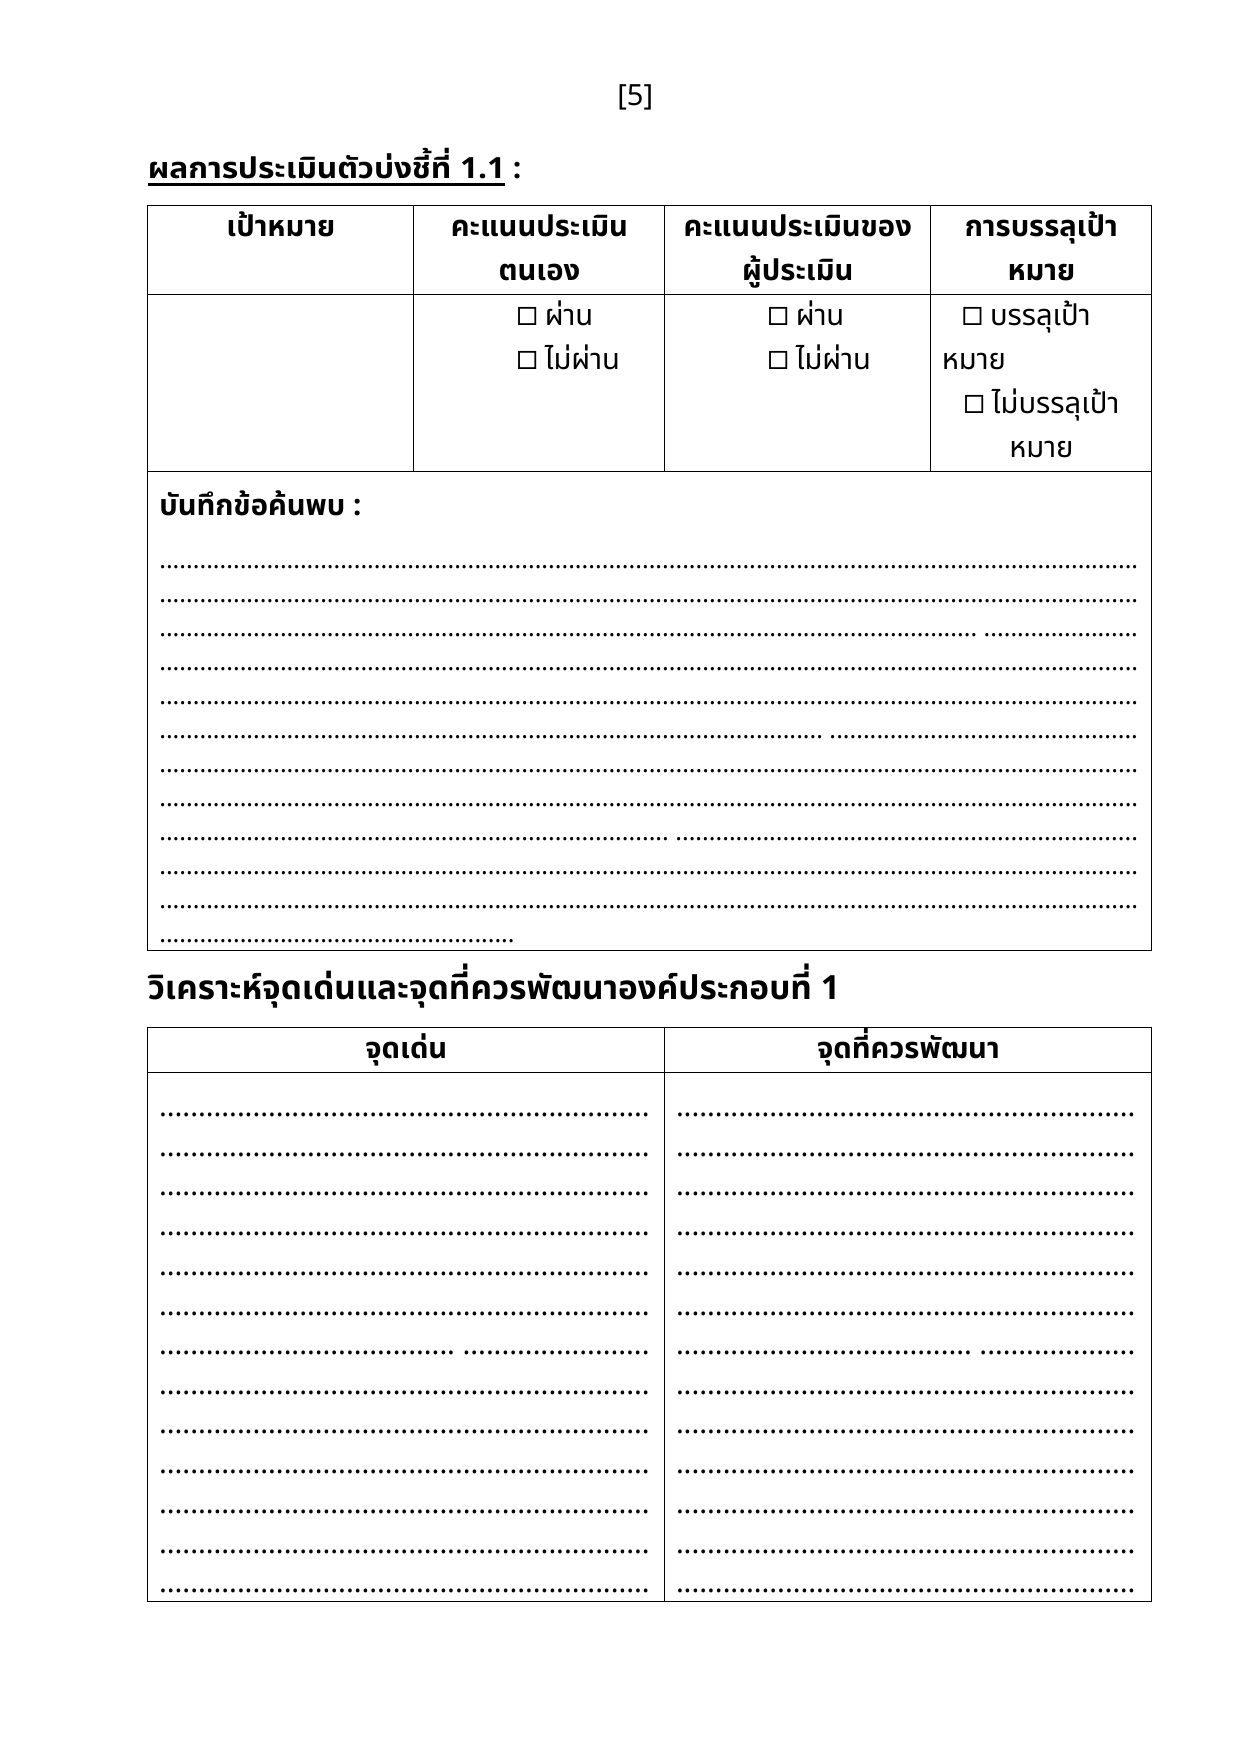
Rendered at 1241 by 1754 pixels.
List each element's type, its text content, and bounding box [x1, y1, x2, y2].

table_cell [665, 1073, 1151, 1601]
table_header จุดที่ควรพัฒนา [665, 1028, 1151, 1072]
table_header คะแนนประเมินของผู้ประเมิน [665, 206, 930, 294]
table_cell บรรลุเป้าหมาย ไม่บรรลุเป้าหมาย [931, 295, 1151, 471]
table_cell บันทึกข้อค้นพบ : .............................................................................................................................................................................................................................................................................................................................................................................................................................. .............................................................................................................................................................................................................................................................................................................................................................................................................................. .............................................................................................................................................................................................................................................................................................................................................................................................................................. .............................................................................................................................................................................................................................................................................................................................................................................................................................. [148, 472, 1151, 950]
table_header จุดเด่น [148, 1028, 664, 1072]
table_header คะแนนประเมินตนเอง [414, 206, 664, 294]
text ผลการประเมินตัวบ่งชี้ที่ 1.1 : [148, 148, 1132, 192]
table_header การบรรลุเป้าหมาย [931, 206, 1151, 294]
text วิเคราะห์จุดเด่นและจุดที่ควรพัฒนาองค์ประกอบที่ 1 [148, 963, 1122, 1014]
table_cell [148, 1073, 664, 1601]
table_cell ผ่าน ไม่ผ่าน [665, 295, 930, 471]
table_header เป้าหมาย [148, 206, 413, 294]
table_cell ผ่าน ไม่ผ่าน [414, 295, 664, 471]
table_cell [148, 295, 413, 471]
